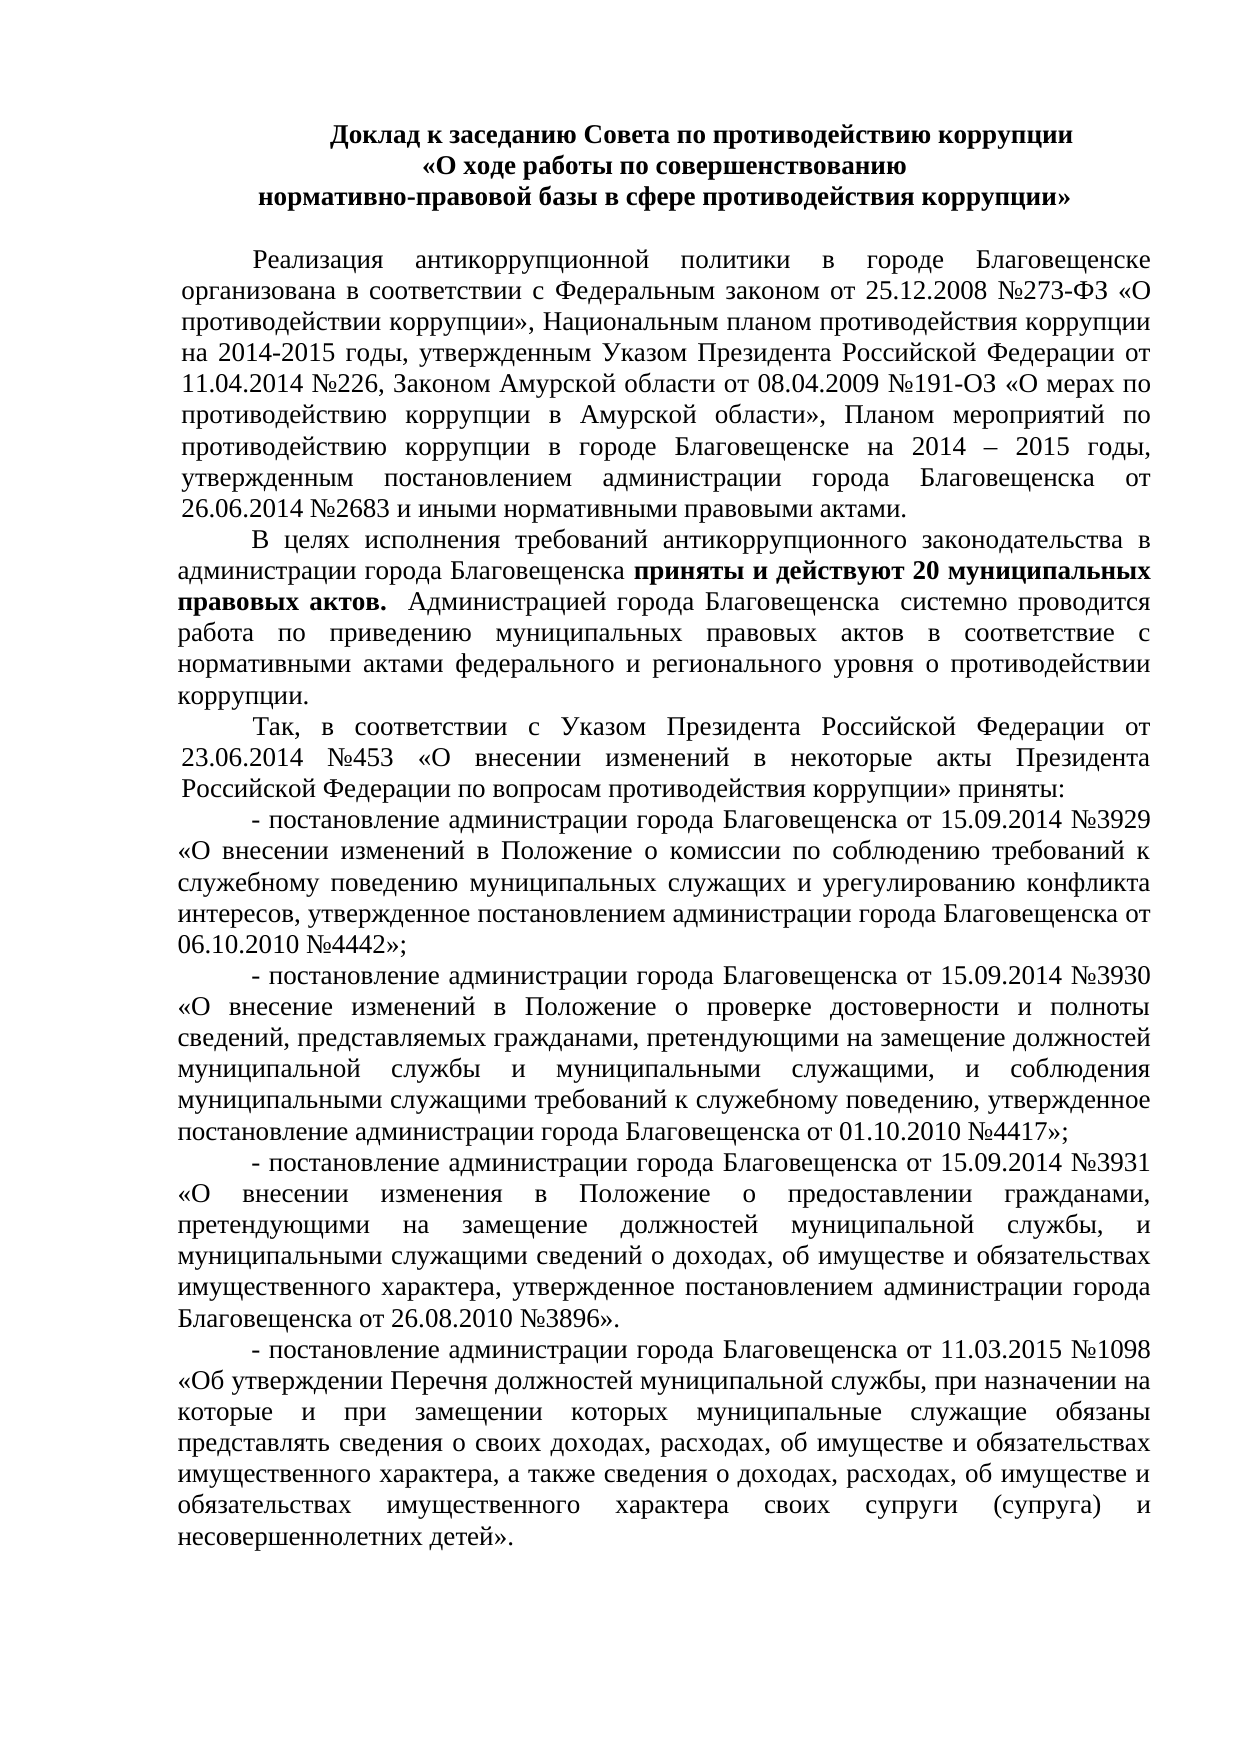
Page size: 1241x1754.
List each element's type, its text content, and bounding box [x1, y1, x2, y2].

text - постановление администрации города Благовещенска от 15.09.2014 №3930 «О внесение изменений в Положение о проверке достоверности и полноты сведений, представляемых гражданами, претендующими на замещение должностей муниципальной службы и муниципальными служащими, и соблюдения муниципальными служащими требований к служебному поведению, утвержденное постановление администрации города Благовещенска от 01.10.2010 №4417»; [177, 959, 1152, 1146]
text нормативно-правовой базы в сфере противодействия коррупции» [177, 180, 1152, 212]
text В целях исполнения требований антикоррупционного законодательства в администрации города Благовещенска приняты и действуют 20 муниципальных правовых актов. Администрацией города Благовещенска системно проводится работа по приведению муниципальных правовых актов в соответствие с нормативными актами федерального и регионального уровня о противодействии коррупции. [177, 523, 1152, 710]
text Доклад к заседанию Совета по противодействию коррупции [177, 118, 1152, 149]
text Реализация антикоррупционной политики в городе Благовещенске организована в соответствии с Федеральным законом от 25.12.2008 №273-ФЗ «О противодействии коррупции», Национальным планом противодействия коррупции на 2014-2015 годы, утвержденным Указом Президента Российской Федерации от 11.04.2014 №226, Законом Амурской области от 08.04.2009 №191-ОЗ «О мерах по противодействию коррупции в Амурской области», Планом мероприятий по противодействию коррупции в городе Благовещенске на 2014 – 2015 годы, утвержденным постановлением администрации города Благовещенска от 26.06.2014 №2683 и иными нормативными правовыми актами. [181, 243, 1152, 523]
text - постановление администрации города Благовещенска от 15.09.2014 №3929 «О внесении изменений в Положение о комиссии по соблюдению требований к служебному поведению муниципальных служащих и урегулированию конфликта интересов, утвержденное постановлением администрации города Благовещенска от 06.10.2010 №4442»; [177, 803, 1152, 959]
text «О ходе работы по совершенствованию [177, 149, 1152, 180]
text - постановление администрации города Благовещенска от 15.09.2014 №3931 «О внесении изменения в Положение о предоставлении гражданами, претендующими на замещение должностей муниципальной службы, и муниципальными служащими сведений о доходах, об имуществе и обязательствах имущественного характера, утвержденное постановлением администрации города Благовещенска от 26.08.2010 №3896». [177, 1146, 1152, 1333]
text Так, в соответствии с Указом Президента Российской Федерации от 23.06.2014 №453 «О внесении изменений в некоторые акты Президента Российской Федерации по вопросам противодействия коррупции» приняты: [181, 710, 1152, 803]
text - постановление администрации города Благовещенска от 11.03.2015 №1098 «Об утверждении Перечня должностей муниципальной службы, при назначении на которые и при замещении которых муниципальные служащие обязаны представлять сведения о своих доходах, расходах, об имуществе и обязательствах имущественного характера, а также сведения о доходах, расходах, об имуществе и обязательствах имущественного характера своих супруги (супруга) и несовершеннолетних детей». [177, 1333, 1152, 1551]
